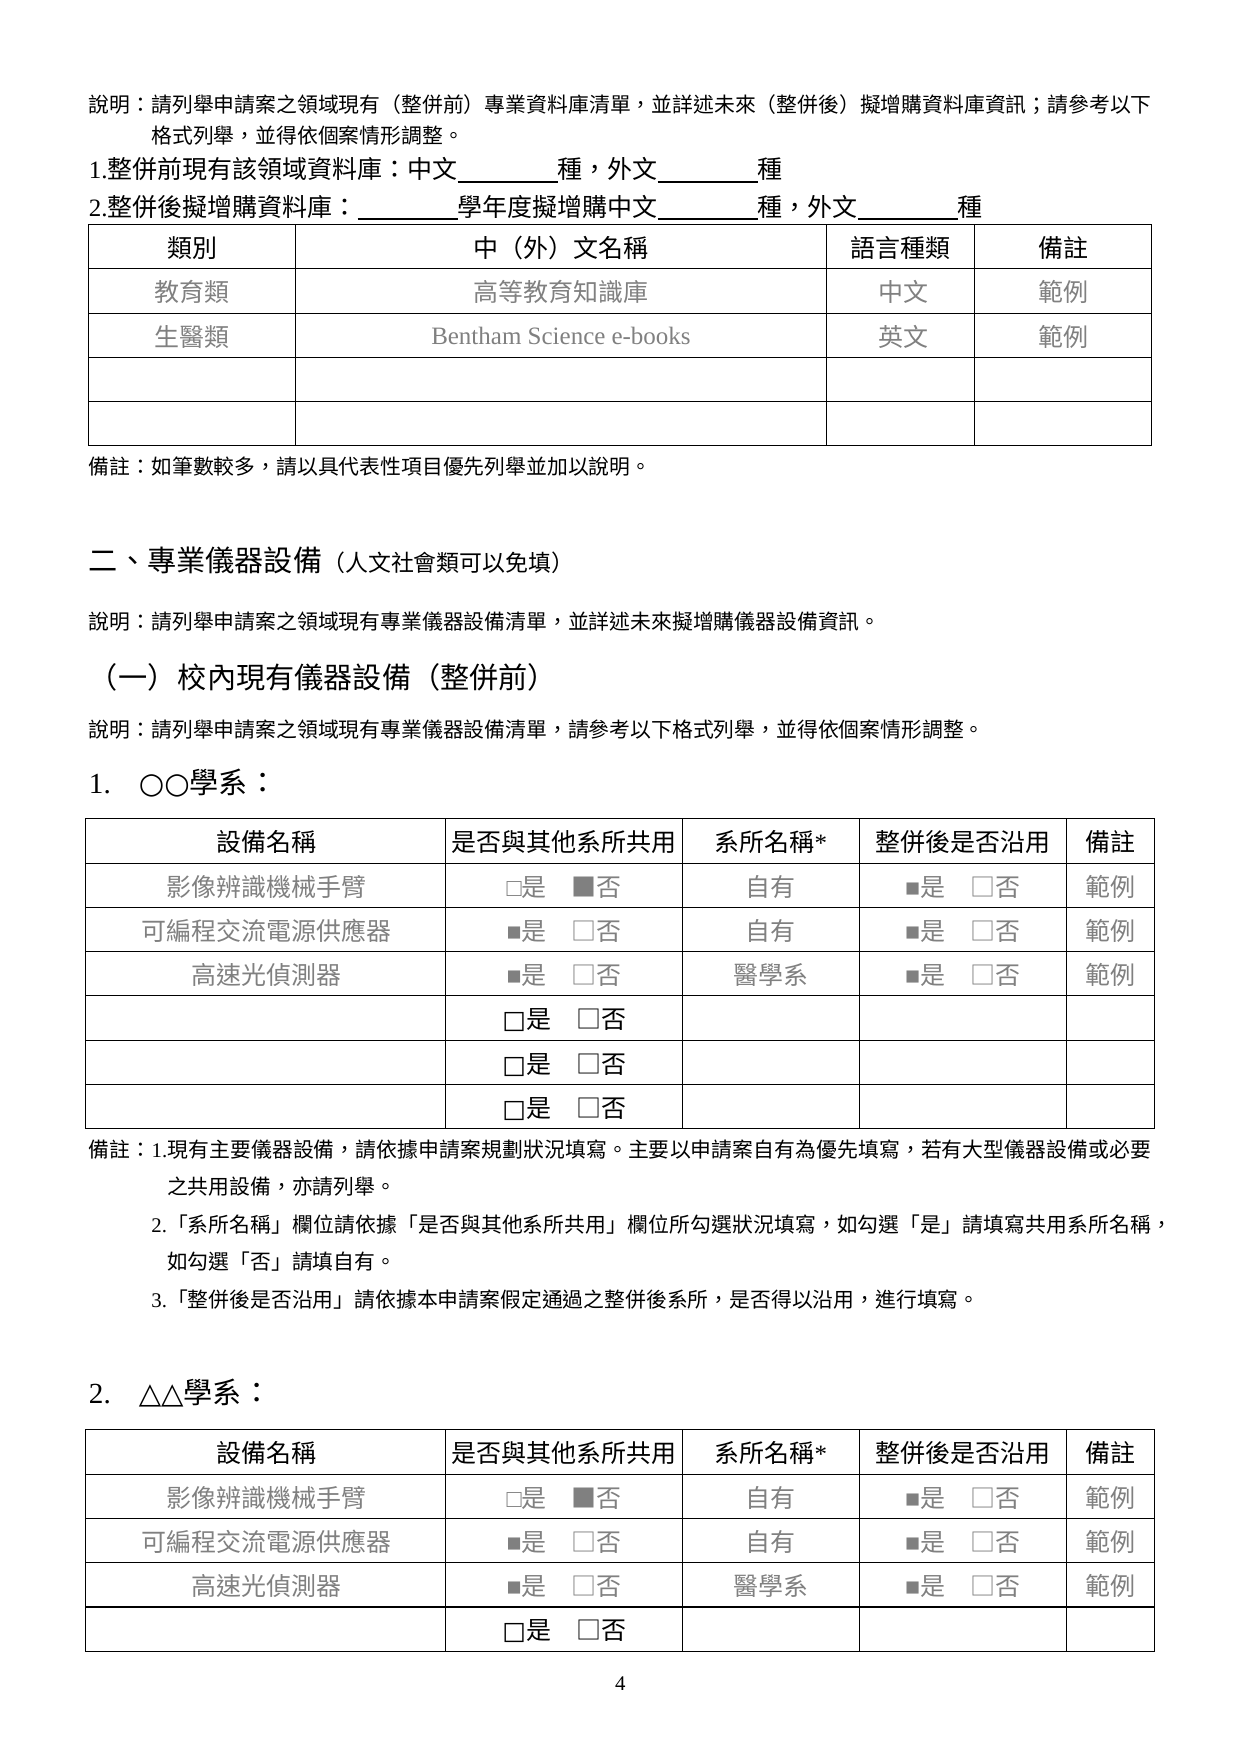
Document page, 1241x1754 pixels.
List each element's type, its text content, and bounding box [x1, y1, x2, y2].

table_cell Bentham Science e-books [296, 314, 826, 357]
table_cell [296, 358, 826, 401]
table_cell □是 ■否 [446, 864, 682, 907]
table_cell 自有 [683, 1519, 859, 1562]
table_cell [89, 402, 295, 445]
table_header 整併後是否沿用 [860, 819, 1066, 863]
table_header 系所名稱* [683, 819, 859, 863]
table_cell ■是 □否 [446, 952, 682, 995]
table_header 設備名稱 [86, 1430, 445, 1473]
table_cell 高等教育知識庫 [296, 269, 826, 313]
table_cell ■是 □否 [446, 1563, 682, 1606]
table_cell 醫學系 [683, 952, 859, 995]
table_header 類別 [89, 225, 295, 268]
table_cell 高速光偵測器 [86, 952, 445, 995]
table_header 整併後是否沿用 [860, 1430, 1066, 1473]
table_cell □是 □否 [446, 1085, 682, 1128]
table_cell 自有 [683, 864, 859, 907]
table_cell □是 □否 [446, 1608, 682, 1651]
table_cell [860, 1041, 1066, 1084]
table_header 設備名稱 [86, 819, 445, 863]
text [151, 1204, 1152, 1279]
list 校內現有儀器設備（整併前） [89, 638, 1152, 713]
table_header 是否與其他系所共用 [446, 1430, 682, 1473]
text 二、專業儀器設備（人文社會類可以免填） [89, 521, 1152, 596]
table_cell 範例 [1067, 864, 1154, 907]
table_cell 範例 [1067, 1475, 1154, 1518]
table_cell ■是 □否 [446, 1519, 682, 1562]
table_cell [86, 996, 445, 1040]
table_cell 醫學系 [683, 1563, 859, 1606]
table_cell □是 □否 [446, 1041, 682, 1084]
table_cell 中文 [827, 269, 974, 313]
table_cell 可編程交流電源供應器 [86, 1519, 445, 1562]
table_cell [683, 1608, 859, 1651]
table_cell [827, 402, 974, 445]
table_cell 範例 [1067, 1563, 1154, 1606]
table_header 中（外）文名稱 [296, 225, 826, 268]
text 說明：請列舉申請案之領域現有專業儀器設備清單，請參考以下格式列舉，並得依個案情形調整。 [89, 713, 1152, 743]
table_cell 自有 [683, 908, 859, 951]
table_cell [860, 996, 1066, 1040]
text 備註：如筆數較多，請以具代表性項目優先列舉並加以說明。 [89, 446, 1152, 484]
table_cell [1067, 1608, 1154, 1651]
table_cell [296, 402, 826, 445]
table_cell 影像辨識機械手臂 [86, 864, 445, 907]
table_cell [683, 996, 859, 1040]
table_cell 範例 [1067, 908, 1154, 951]
table_cell [975, 402, 1151, 445]
list ○○學系： [89, 743, 1152, 818]
table_header 備註 [1067, 819, 1154, 863]
text 說明：請列舉申請案之領域現有專業儀器設備清單，並詳述未來擬增購儀器設備資訊。 [89, 596, 1152, 638]
table_cell ■是 □否 [446, 908, 682, 951]
table_cell □是 ■否 [446, 1475, 682, 1518]
table_cell 生醫類 [89, 314, 295, 357]
table_cell 範例 [975, 314, 1151, 357]
table_cell 自有 [683, 1475, 859, 1518]
table_cell ■是 □否 [860, 864, 1066, 907]
table_cell [89, 358, 295, 401]
text 備註：1.現有主要儀器設備，請依據申請案規劃狀況填寫。主要以申請案自有為優先填寫，若有大型儀器設備或必要之共用設備，亦請列舉。 [89, 1129, 1152, 1204]
table_cell ■是 □否 [860, 908, 1066, 951]
table_header 系所名稱* [683, 1430, 859, 1473]
table_cell 可編程交流電源供應器 [86, 908, 445, 951]
table_cell [86, 1041, 445, 1084]
list △△學系： [89, 1354, 1152, 1429]
table_cell □是 □否 [446, 996, 682, 1040]
table_cell ■是 □否 [860, 1563, 1066, 1606]
table_cell 高速光偵測器 [86, 1563, 445, 1606]
table_cell 英文 [827, 314, 974, 357]
text 1.整併前現有該領域資料庫：中文 種，外文 種 [89, 149, 1152, 187]
table_cell [860, 1608, 1066, 1651]
table_header 是否與其他系所共用 [446, 819, 682, 863]
table_cell [683, 1085, 859, 1128]
table_cell 範例 [1067, 952, 1154, 995]
table_cell [86, 1085, 445, 1128]
table_cell [86, 1608, 445, 1651]
table_cell [1067, 996, 1154, 1040]
table_cell [1067, 1085, 1154, 1128]
table_cell 影像辨識機械手臂 [86, 1475, 445, 1518]
table_header 備註 [1067, 1430, 1154, 1473]
table_cell [975, 358, 1151, 401]
table_cell ■是 □否 [860, 1519, 1066, 1562]
table_cell 教育類 [89, 269, 295, 313]
table_cell 範例 [975, 269, 1151, 313]
table_cell [860, 1085, 1066, 1128]
table_cell ■是 □否 [860, 1475, 1066, 1518]
table_header 備註 [975, 225, 1151, 268]
table_cell [827, 358, 974, 401]
text 說明：請列舉申請案之領域現有（整併前）專業資料庫清單，並詳述未來（整併後）擬增購資料庫資訊；請參考以下格式列舉，並得依個案情形調整。 [89, 89, 1152, 149]
table_cell [683, 1041, 859, 1084]
table_header 語言種類 [827, 225, 974, 268]
text 2.整併後擬增購資料庫： 學年度擬增購中文 種，外文 種 [89, 187, 1152, 224]
table_cell [1067, 1041, 1154, 1084]
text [151, 1279, 1152, 1317]
table_cell 範例 [1067, 1519, 1154, 1562]
table_cell ■是 □否 [860, 952, 1066, 995]
